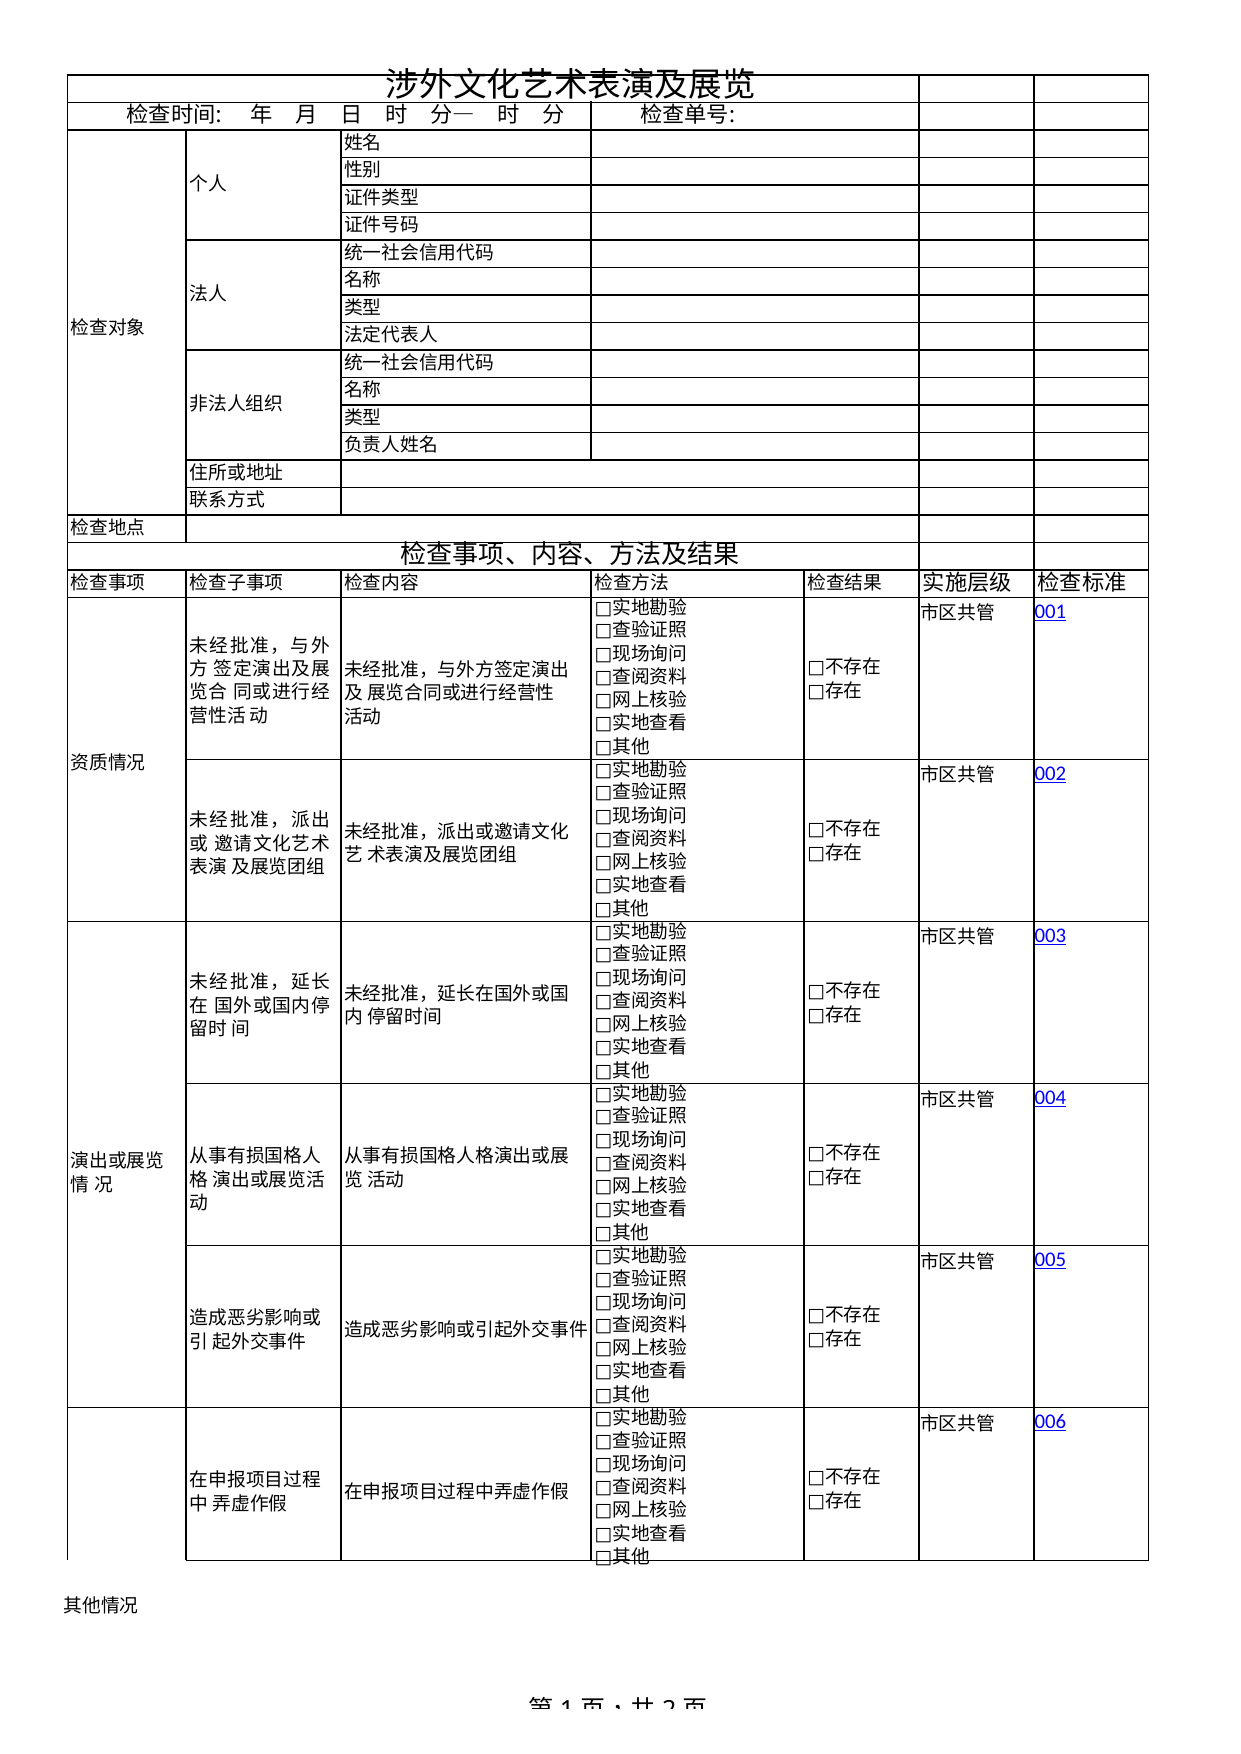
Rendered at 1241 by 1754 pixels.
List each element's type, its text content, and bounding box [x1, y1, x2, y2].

text 其他情况 [63, 1592, 1182, 1617]
